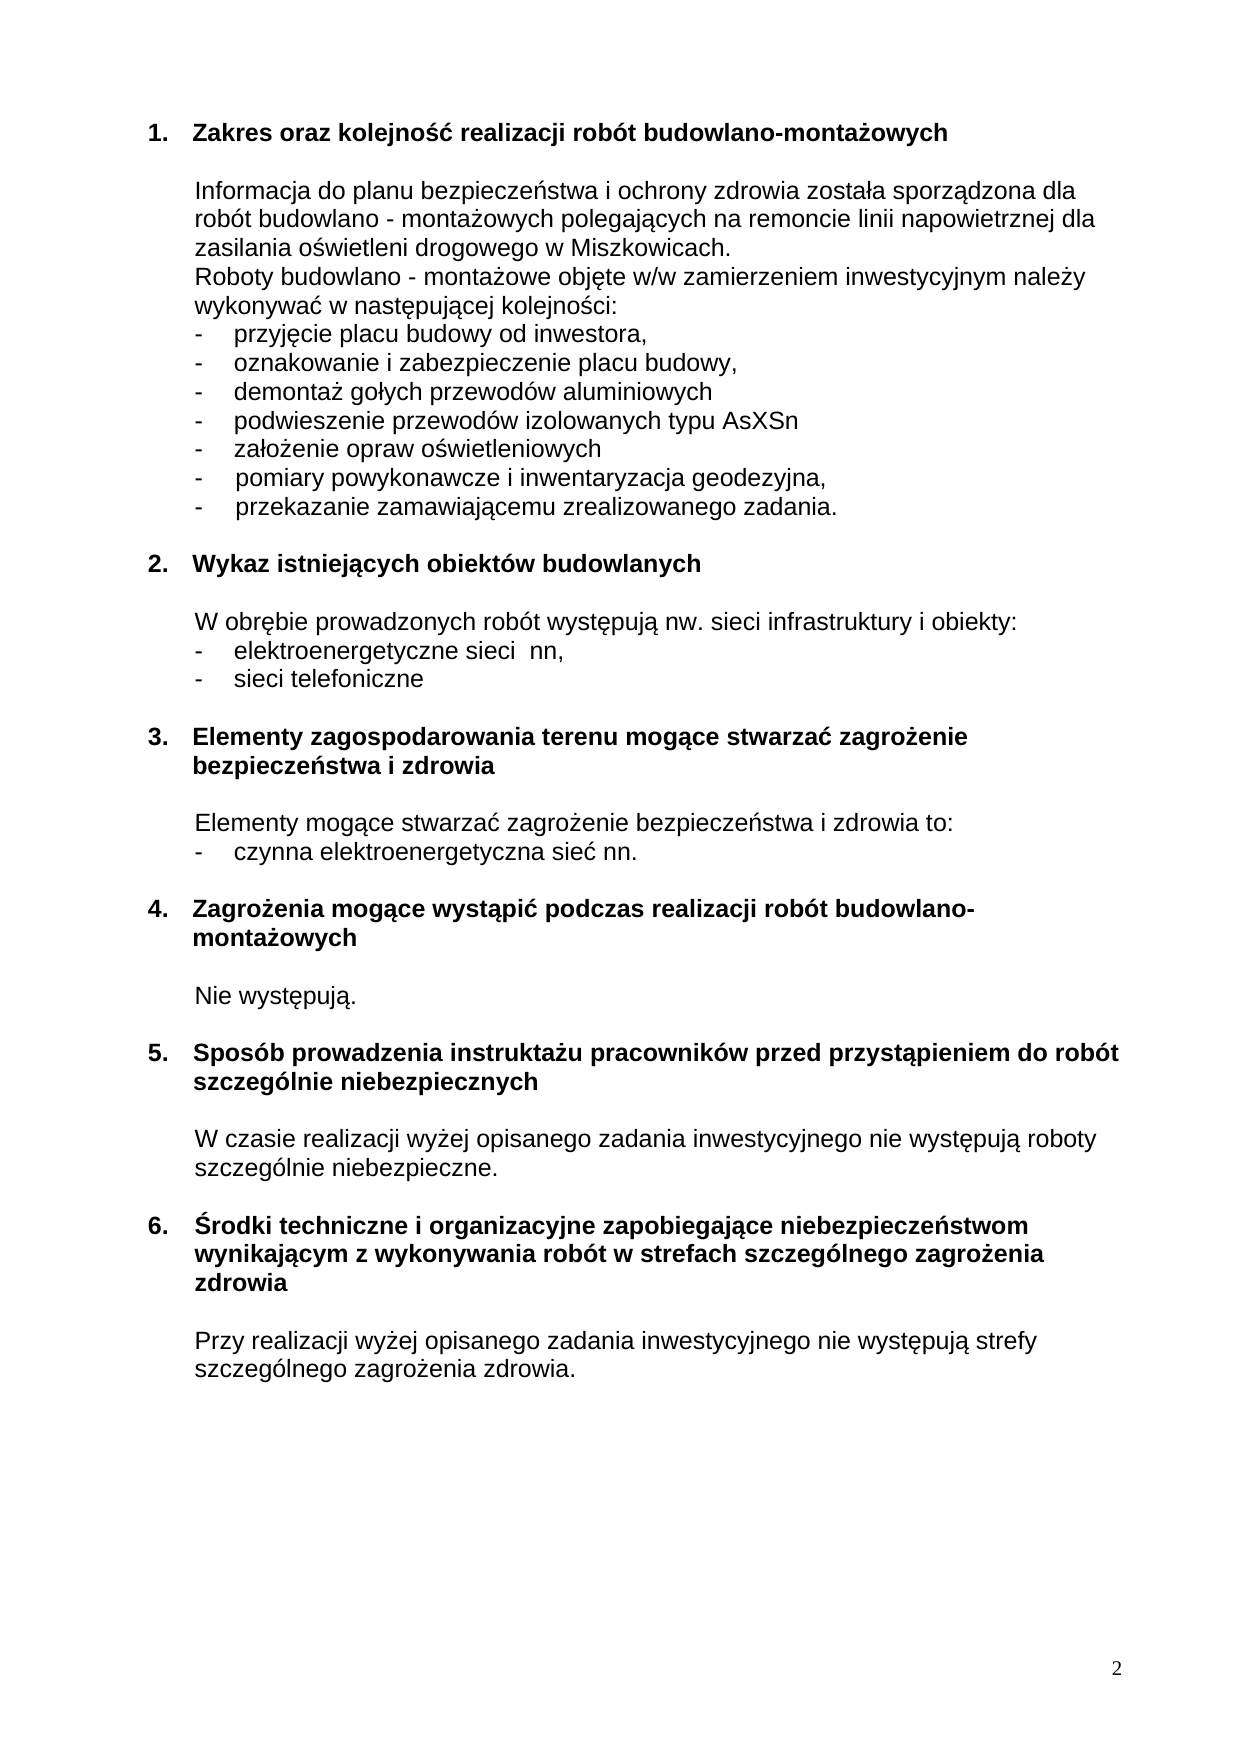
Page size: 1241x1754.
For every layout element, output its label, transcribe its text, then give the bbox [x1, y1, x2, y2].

list Elementy zagospodarowania terenu mogące stwarzać zagrożenie bezpieczeństwa i zdrowia [148, 722, 1122, 779]
list czynna elektroenergetyczna sieć nn. [194, 837, 1122, 866]
text 5. Sposób prowadzenia instruktażu pracowników przed przystąpieniem do robót szczególnie niebezpiecznych [148, 1038, 1122, 1096]
list założenie opraw oświetleniowych [194, 434, 1122, 463]
list Wykaz istniejących obiektów budowlanych [148, 549, 1122, 578]
list przekazanie zamawiającemu zrealizowanego zadania. [194, 492, 1122, 521]
text W czasie realizacji wyżej opisanego zadania inwestycyjnego nie występują roboty szczególnie niebezpieczne. [194, 1124, 1122, 1182]
list sieci telefoniczne [194, 664, 1122, 693]
list elektroenergetyczne sieci nn, [194, 636, 1122, 664]
list przyjęcie placu budowy od inwestora, [194, 319, 1122, 348]
text Nie występują. [148, 981, 1122, 1009]
list demontaż gołych przewodów aluminiowych [194, 377, 1122, 406]
list pomiary powykonawcze i inwentaryzacja geodezyjna, [194, 463, 1122, 492]
text 6. Środki techniczne i organizacyjne zapobiegające niebezpieczeństwom wynikającym z wykonywania robót w strefach szczególnego zagrożenia zdrowia [148, 1211, 1122, 1297]
text Elementy mogące stwarzać zagrożenie bezpieczeństwa i zdrowia to: [148, 808, 1122, 837]
list podwieszenie przewodów izolowanych typu AsXSn [194, 406, 1122, 434]
list oznakowanie i zabezpieczenie placu budowy, [194, 348, 1122, 377]
text W obrębie prowadzonych robót występują nw. sieci infrastruktury i obiekty: [148, 607, 1122, 636]
text Roboty budowlano - montażowe objęte w/w zamierzeniem inwestycyjnym należy wykonywać w następującej kolejności: [194, 262, 1122, 319]
list Zakres oraz kolejność realizacji robót budowlano-montażowych [148, 118, 1122, 147]
text Informacja do planu bezpieczeństwa i ochrony zdrowia została sporządzona dla robót budowlano - montażowych polegających na remoncie linii napowietrznej dla zasilania oświetleni drogowego w Miszkowicach. [194, 176, 1122, 262]
list Zagrożenia mogące wystąpić podczas realizacji robót budowlano-montażowych [148, 894, 1122, 952]
text Przy realizacji wyżej opisanego zadania inwestycyjnego nie występują strefy szczególnego zagrożenia zdrowia. [194, 1326, 1122, 1383]
